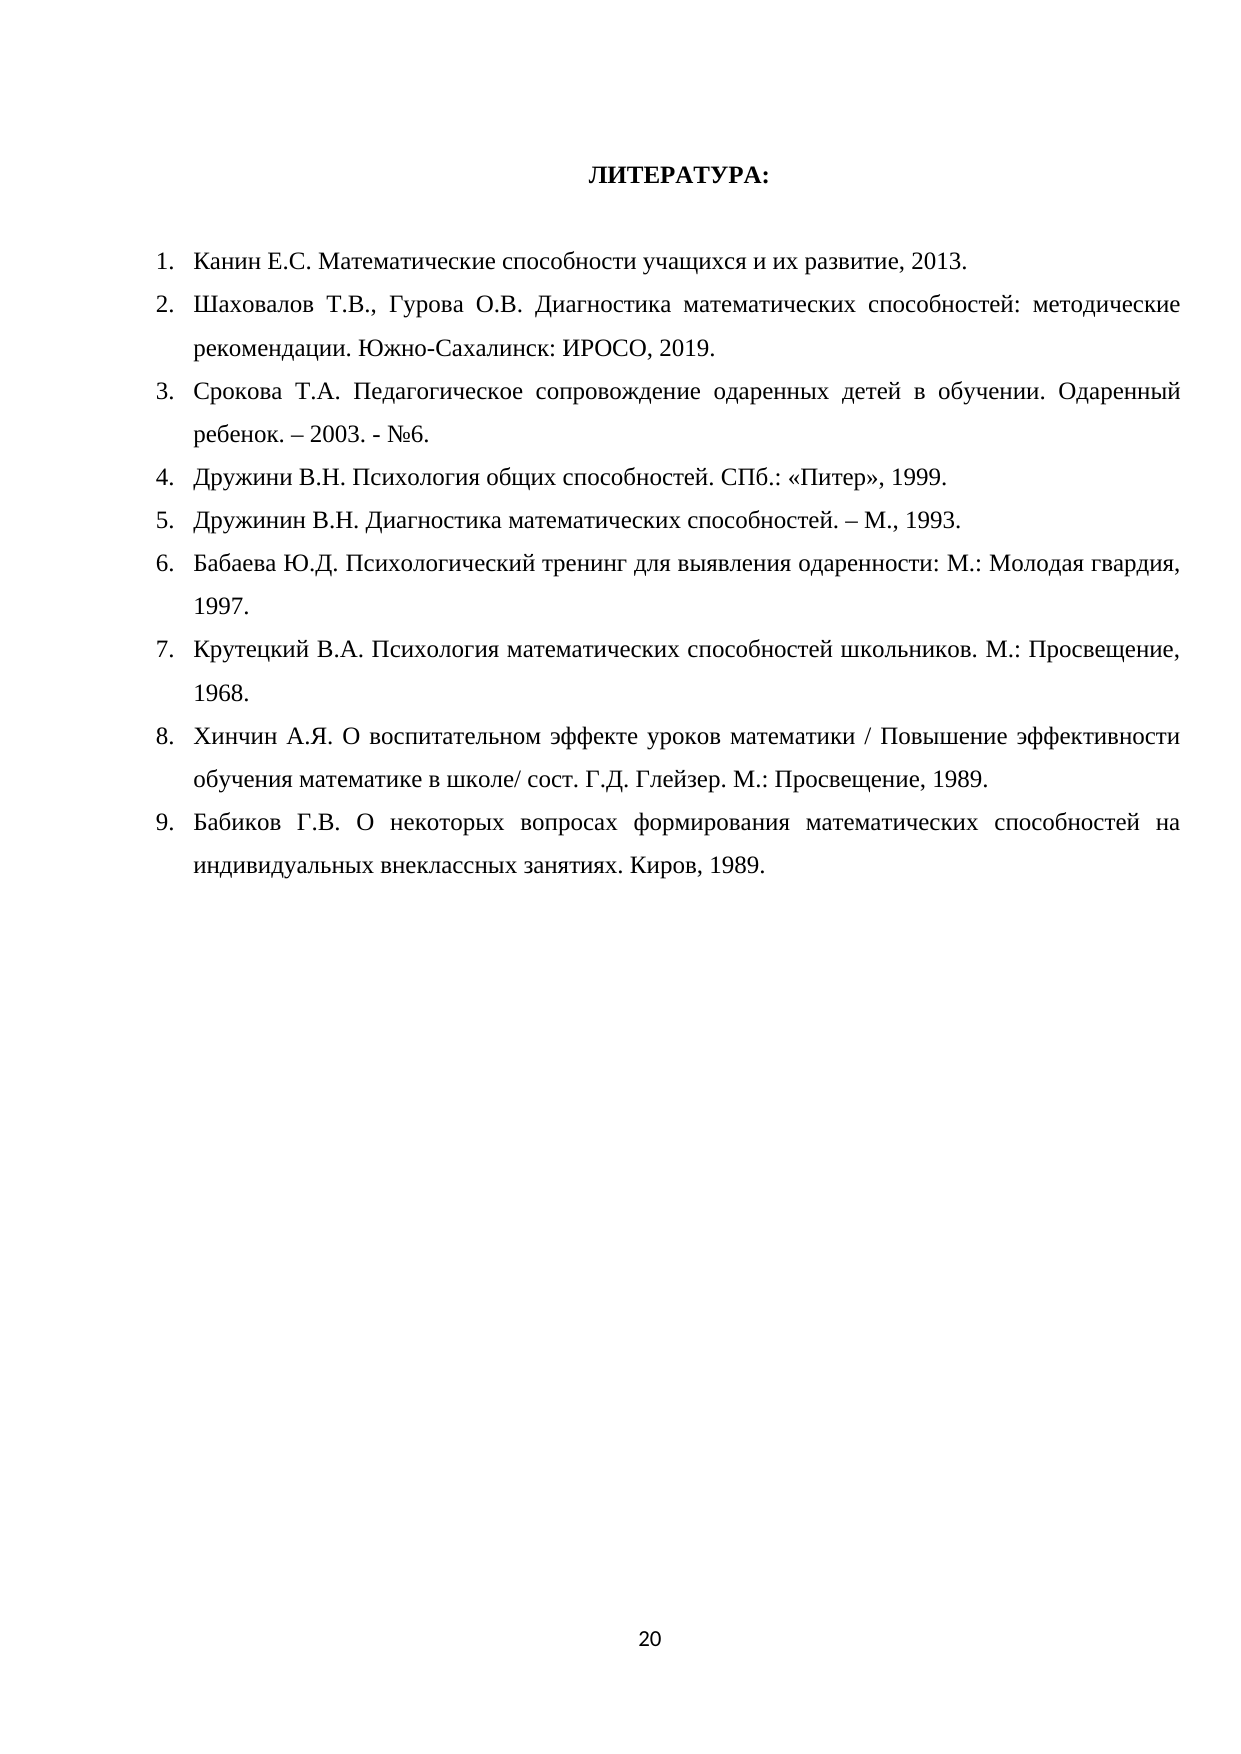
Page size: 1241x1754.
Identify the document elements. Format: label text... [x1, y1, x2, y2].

list Канин Е.С. Математические способности учащихся и их развитие, 2013. [156, 246, 1181, 275]
list Бабиков Г.В. О некоторых вопросах формирования математических способностей на индивидуальных внеклассных занятиях. Киров, 1989. [156, 807, 1181, 879]
text ЛИТЕРАТУРА: [118, 160, 1181, 189]
list Срокова Т.А. Педагогическое сопровождение одаренных детей в обучении. Одаренный ребенок. – 2003. - №6. [156, 376, 1181, 448]
list Дружини В.Н. Психология общих способностей. СПб.: «Питер», 1999. [156, 462, 1181, 491]
list Дружинин В.Н. Диагностика математических способностей. – М., 1993. [156, 505, 1181, 534]
list Хинчин А.Я. О воспитательном эффекте уроков математики / Повышение эффективности обучения математике в школе/ сост. Г.Д. Глейзер. М.: Просвещение, 1989. [156, 721, 1181, 793]
list Крутецкий В.А. Психология математических способностей школьников. М.: Просвещение, 1968. [156, 634, 1181, 706]
list Шаховалов Т.В., Гурова О.В. Диагностика математических способностей: методические рекомендации. Южно-Сахалинск: ИРОСО, 2019. [156, 289, 1181, 361]
list Бабаева Ю.Д. Психологический тренинг для выявления одаренности: М.: Молодая гвардия, 1997. [156, 548, 1181, 620]
